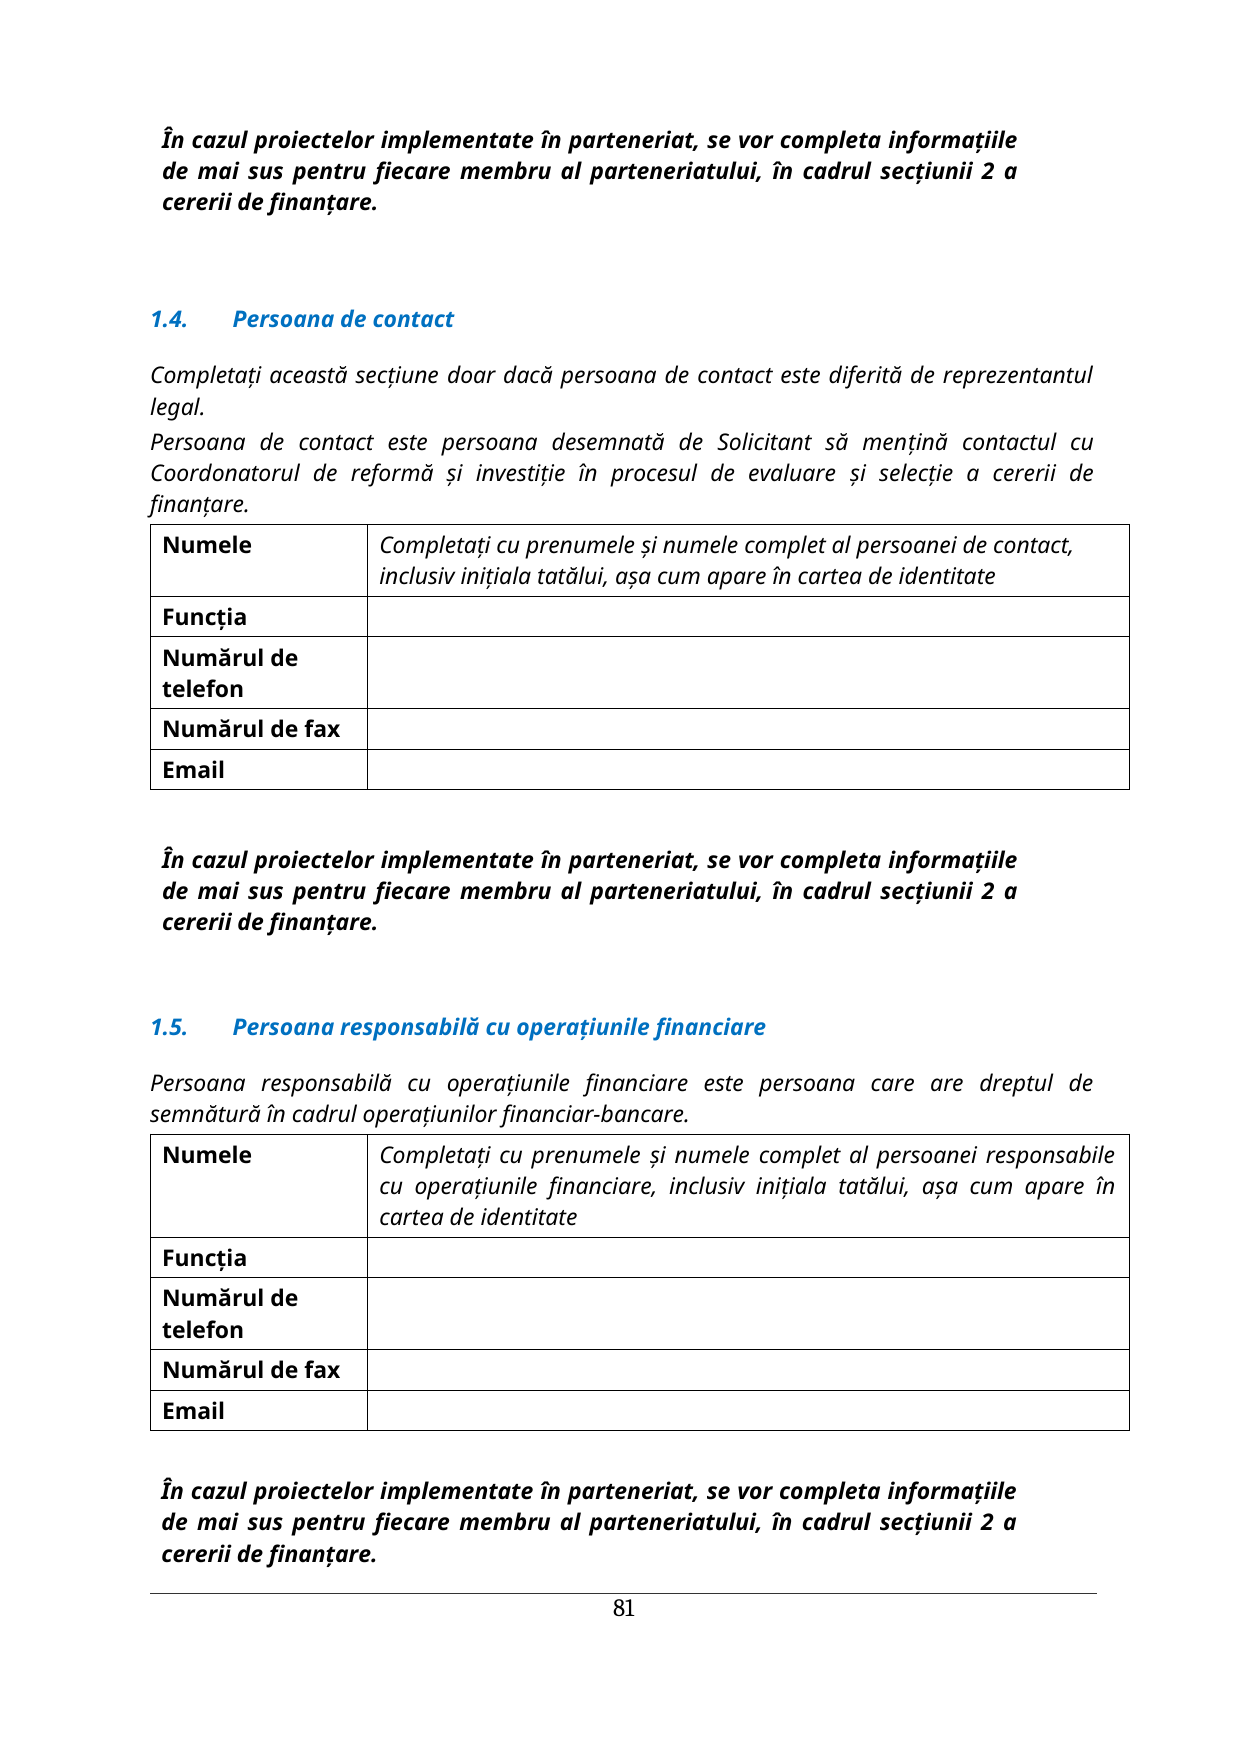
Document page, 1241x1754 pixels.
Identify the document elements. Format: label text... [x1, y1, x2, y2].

table_cell Funcţia [151, 597, 367, 636]
table_cell [368, 637, 1129, 708]
list Persoana de contact [150, 303, 1097, 334]
table_cell Numărul de telefon [151, 637, 367, 708]
table_cell [368, 1278, 1129, 1349]
table_header Numele [151, 525, 367, 596]
table_cell Email [151, 1391, 367, 1430]
text Persoana responsabilă cu operaţiunile financiare este persoana care are dreptul de semnătură în cadrul operaţiunilor financiar-bancare. [150, 1067, 1097, 1129]
table_cell Funcţia [151, 1238, 367, 1277]
table_cell [368, 1350, 1129, 1390]
table_cell [368, 709, 1129, 749]
table_cell Email [151, 750, 367, 789]
table_cell [368, 597, 1129, 636]
table_cell Numărul de telefon [151, 1278, 367, 1349]
table_header În cazul proiectelor implementate în parteneriat, se vor completa informațiile de mai sus pentru fiecare membru al parteneriatului, în cadrul secțiunii 2 a cererii de finanțare. [150, 1471, 1032, 1573]
list Persoana responsabilă cu operaţiunile financiare [150, 1011, 1097, 1042]
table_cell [151, 119, 1032, 222]
table_cell [368, 1238, 1129, 1277]
text Completaţi această secţiune doar dacă persoana de contact este diferită de reprezentantul legal. [150, 359, 1097, 422]
table_cell [368, 1391, 1129, 1430]
table_cell Numărul de fax [151, 1350, 367, 1390]
table_header Completaţi cu prenumele şi numele complet al persoanei de contact, inclusiv iniţiala tatălui, aşa cum apare în cartea de identitate [368, 525, 1129, 596]
table_header Completaţi cu prenumele şi numele complet al persoanei responsabile cu operaţiunile financiare, inclusiv iniţiala tatălui, aşa cum apare în cartea de identitate [368, 1135, 1129, 1237]
table_cell [368, 750, 1129, 789]
table_header Numele [151, 1135, 367, 1237]
table_cell Numărul de fax [151, 709, 367, 749]
text Persoana de contact este persoana desemnată de Solicitant să menţină contactul cu Coordonatorul de reformă și investiție în procesul de evaluare şi selecţie a cererii de finanţare. [150, 426, 1097, 519]
